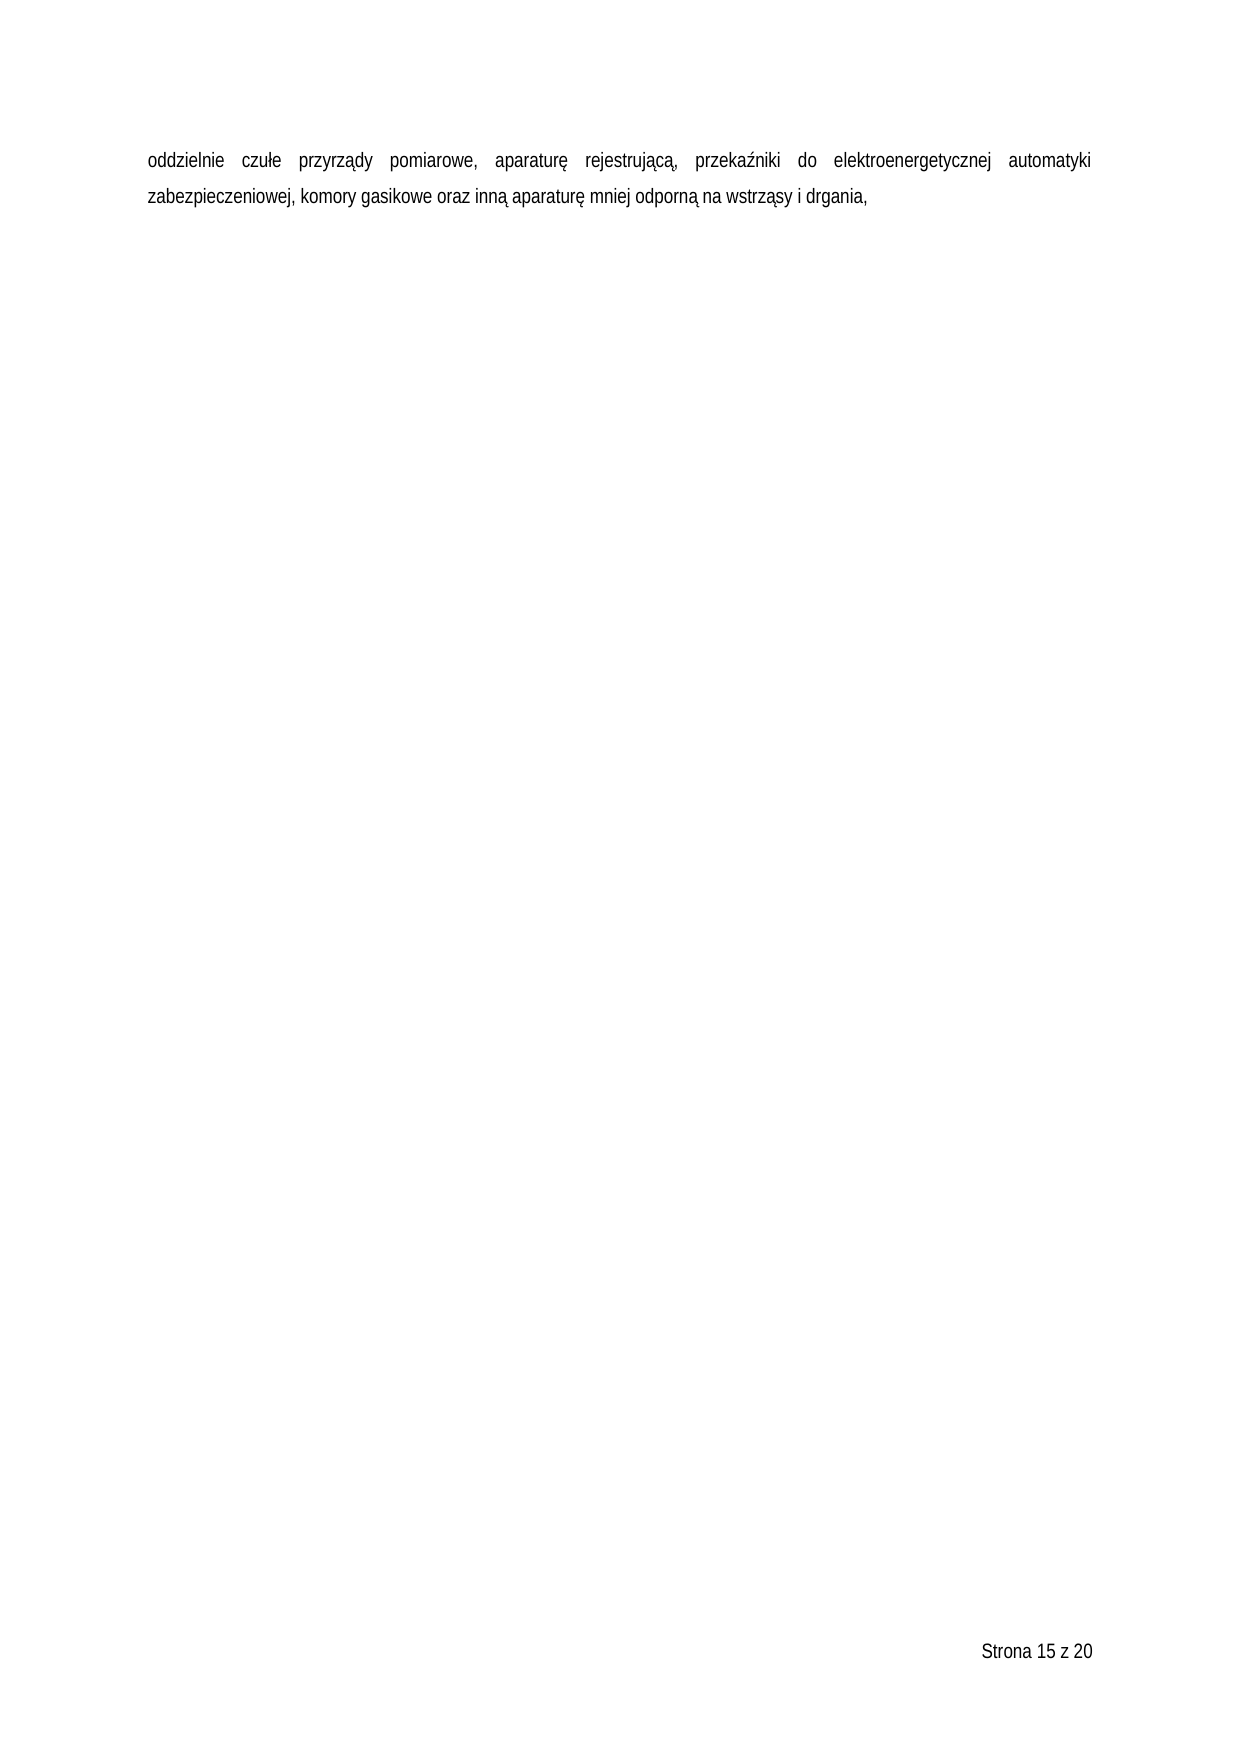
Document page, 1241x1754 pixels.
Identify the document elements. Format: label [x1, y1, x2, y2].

text [148, 148, 1092, 208]
